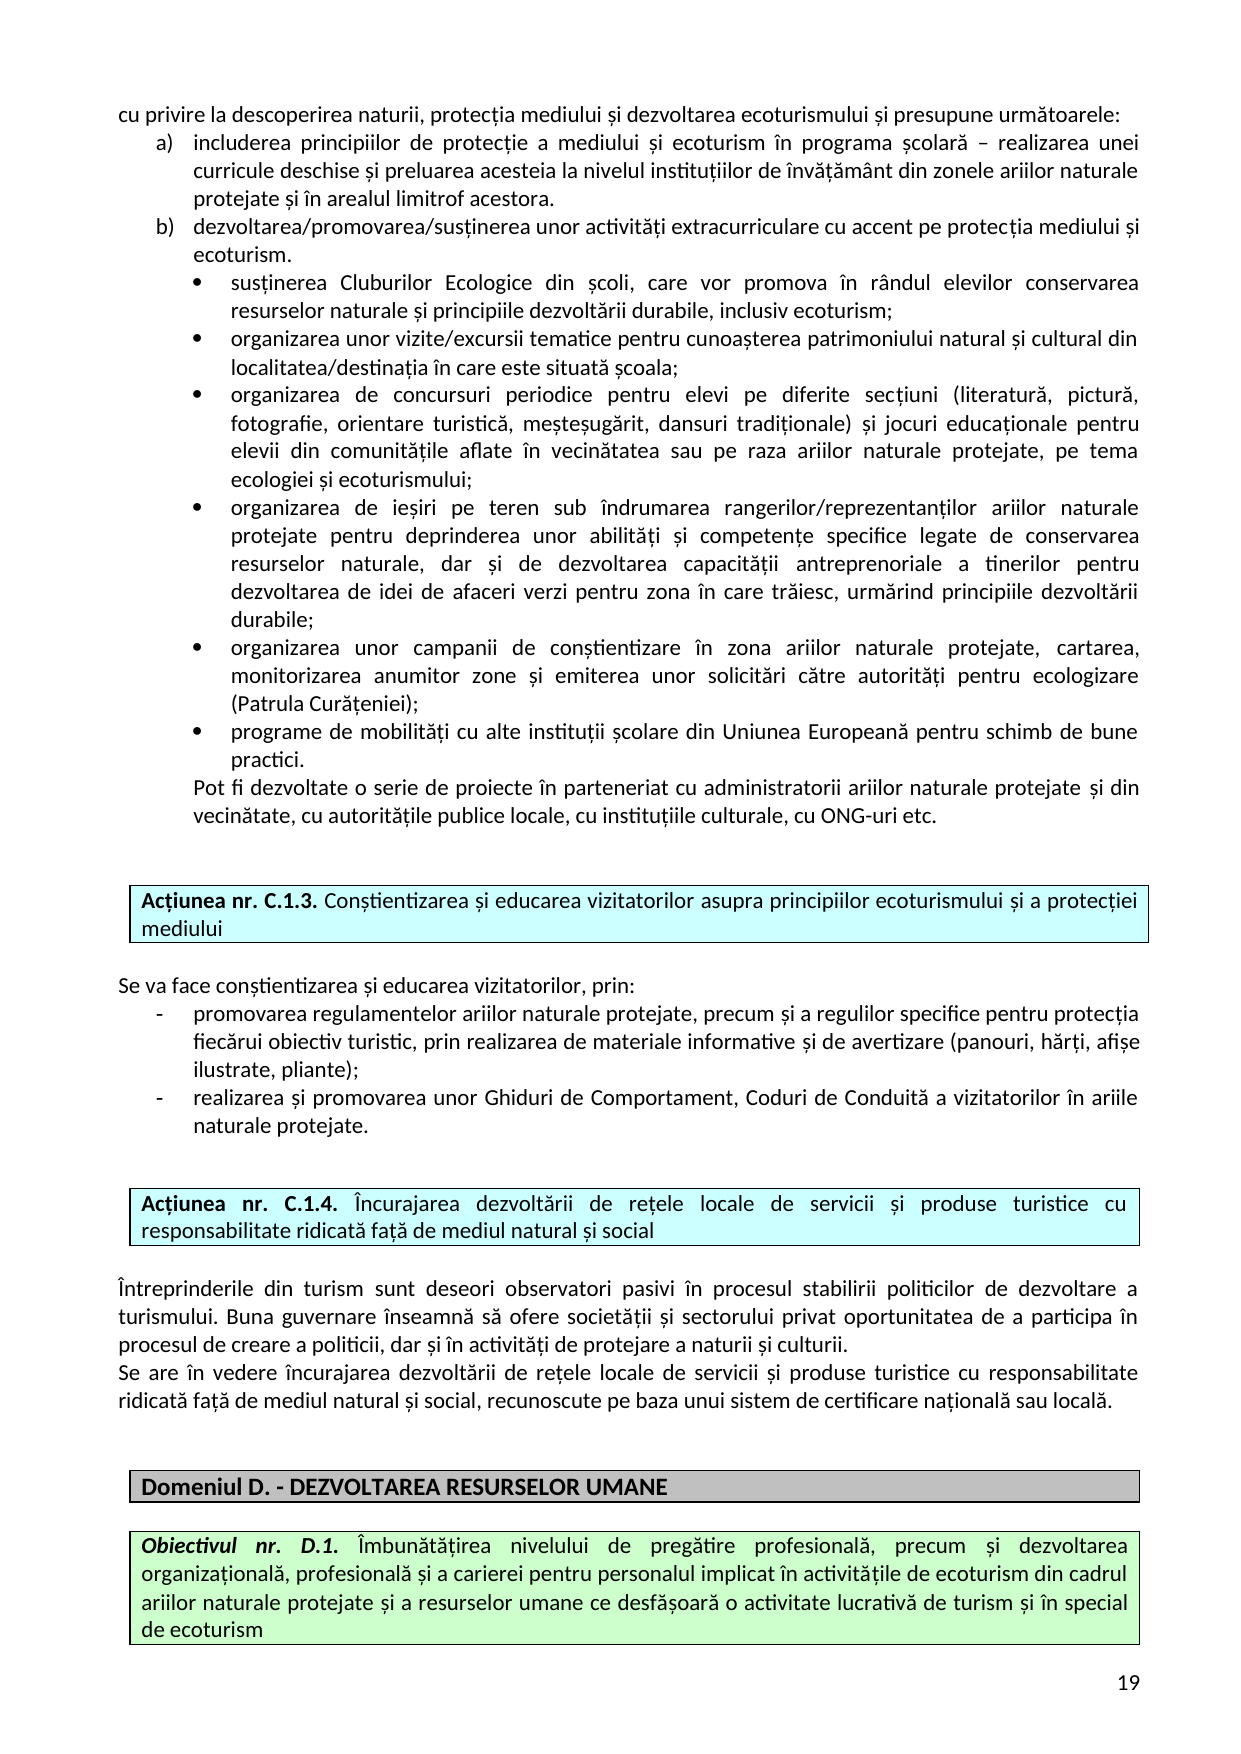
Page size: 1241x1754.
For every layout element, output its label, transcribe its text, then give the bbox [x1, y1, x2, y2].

list organizarea de ieşiri pe teren sub îndrumarea rangerilor/reprezentanților ariilor naturale protejate pentru deprinderea unor abilităţi şi competenţe specifice legate de conservarea resurselor naturale, dar și de dezvoltarea capacității antreprenoriale a tinerilor pentru dezvoltarea de idei de afaceri verzi pentru zona în care trăiesc, urmărind principiile dezvoltării durabile; [193, 493, 1140, 633]
table_header Acţiunea nr. C.1.3. Conştientizarea şi educarea vizitatorilor asupra principiilor ecoturismului şi a protecţiei mediului [131, 886, 1148, 942]
table_header Acţiunea nr. C.1.4. Încurajarea dezvoltării de rețele locale de servicii și produse turistice cu responsabilitate ridicată față de mediul natural și social [131, 1189, 1139, 1245]
text Se va face conştientizarea şi educarea vizitatorilor, prin: [118, 971, 1140, 999]
text Întreprinderile din turism sunt deseori observatori pasivi în procesul stabilirii politicilor de dezvoltare a turismului. Buna guvernare înseamnă să ofere societăţii şi sectorului privat oportunitatea de a participa în procesul de creare a politicii, dar şi în activităţi de protejare a naturii şi culturii. [118, 1274, 1140, 1358]
list organizarea de concursuri periodice pentru elevi pe diferite secţiuni (literatură, pictură, fotografie, orientare turistică, meșteșugărit, dansuri tradiționale) şi jocuri educaţionale pentru elevii din comunităţile aflate în vecinătatea sau pe raza ariilor naturale protejate, pe tema ecologiei şi ecoturismului; [193, 381, 1140, 493]
list includerea principiilor de protecţie a mediului şi ecoturism în programa şcolară – realizarea unei curricule deschise și preluarea acesteia la nivelul instituțiilor de învățământ din zonele ariilor naturale protejate și în arealul limitrof acestora. [156, 128, 1140, 212]
table_header Obiectivul nr. D.1. Îmbunătăţirea nivelului de pregătire profesională, precum şi dezvoltarea organizaţională, profesională şi a carierei pentru personalul implicat în activităţile de ecoturism din cadrul ariilor naturale protejate şi a resurselor umane ce desfăşoară o activitate lucrativă de turism şi în special de ecoturism [131, 1532, 1139, 1644]
list programe de mobilități cu alte instituții școlare din Uniunea Europeană pentru schimb de bune practici. [193, 717, 1140, 773]
list organizarea unor campanii de conștientizare în zona ariilor naturale protejate, cartarea, monitorizarea anumitor zone și emiterea unor solicitări către autorități pentru ecologizare (Patrula Curățeniei); [193, 633, 1140, 717]
list promovarea regulamentelor ariilor naturale protejate, precum şi a regulilor specifice pentru protecţia fiecărui obiectiv turistic, prin realizarea de materiale informative şi de avertizare (panouri, hărţi, afişe ilustrate, pliante); [156, 999, 1140, 1083]
list organizarea unor vizite/excursii tematice pentru cunoașterea patrimoniului natural și cultural din localitatea/destinația în care este situată școala; [193, 324, 1140, 381]
table_header Domeniul D. - DEZVOLTAREA RESURSELOR UMANE [131, 1471, 1139, 1501]
list susţinerea Cluburilor Ecologice din şcoli, care vor promova în rândul elevilor conservarea resurselor naturale şi principiile dezvoltării durabile, inclusiv ecoturism; [193, 268, 1140, 324]
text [118, 100, 1140, 128]
list realizarea și promovarea unor Ghiduri de Comportament, Coduri de Conduită a vizitatorilor în ariile naturale protejate. [156, 1083, 1140, 1139]
text Pot fi dezvoltate o serie de proiecte în parteneriat cu administratorii ariilor naturale protejate şi din vecinătate, cu autoritățile publice locale, cu instituțiile culturale, cu ONG-uri etc. [193, 773, 1140, 829]
text Se are în vedere încurajarea dezvoltării de rețele locale de servicii și produse turistice cu responsabilitate ridicată față de mediul natural și social, recunoscute pe baza unui sistem de certificare națională sau locală. [118, 1358, 1140, 1414]
list dezvoltarea/promovarea/susținerea unor activități extracurriculare cu accent pe protecţia mediului şi ecoturism. [156, 212, 1140, 268]
